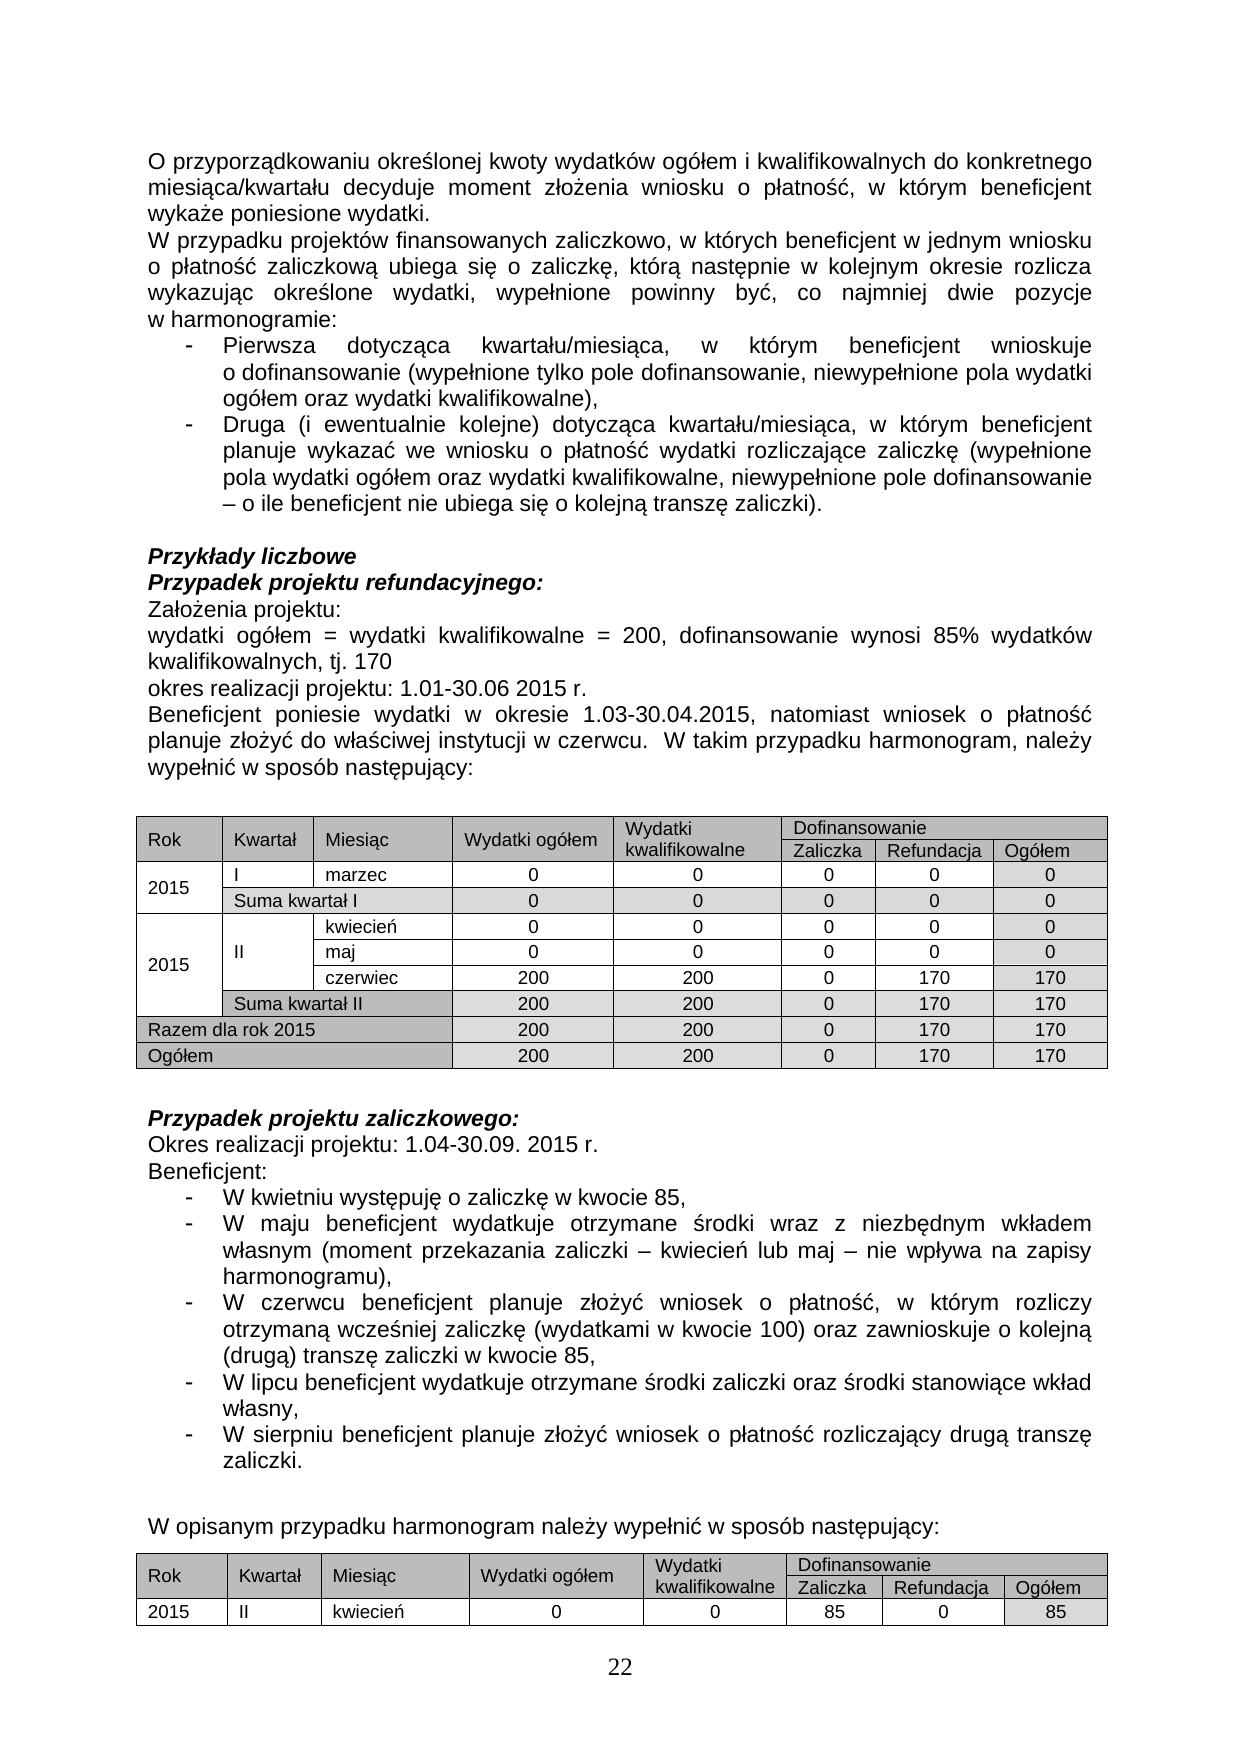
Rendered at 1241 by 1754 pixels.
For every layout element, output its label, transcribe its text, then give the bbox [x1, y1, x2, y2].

text Okres realizacji projektu: 1.04-30.09. 2015 r. [148, 1131, 1093, 1158]
table_cell 0 [994, 914, 1107, 939]
table_cell Refundacja [883, 1576, 1004, 1598]
table_cell Zaliczka [787, 1576, 882, 1598]
table_cell 0 [782, 862, 875, 887]
table_header Miesiąc [322, 1554, 469, 1598]
table_cell II [228, 1599, 321, 1625]
table_cell 0 [994, 862, 1107, 887]
table_cell 200 [453, 1043, 613, 1068]
table_cell 0 [453, 940, 613, 964]
table_cell 0 [614, 862, 781, 887]
table_cell 200 [453, 991, 613, 1016]
table_cell 170 [876, 991, 993, 1016]
table_cell 170 [876, 1043, 993, 1068]
list Pierwsza dotycząca kwartału/miesiąca, w którym beneficjent wnioskuje o dofinansowanie (wypełnione tylko pole dofinansowanie, niewypełnione pola wydatki ogółem oraz wydatki kwalifikowalne), [185, 332, 1093, 411]
table_cell 0 [453, 888, 613, 913]
table_header Dofinansowanie [787, 1554, 1107, 1575]
table_cell 170 [994, 1043, 1107, 1068]
table_cell 0 [782, 991, 875, 1016]
list W kwietniu występuję o zaliczkę w kwocie 85, [185, 1184, 1093, 1210]
table_cell 0 [453, 914, 613, 939]
table_header Wydatki kwalifikowalne [644, 1554, 786, 1598]
list W maju beneficjent wydatkuje otrzymane środki wraz z niezbędnym wkładem własnym (moment przekazania zaliczki – kwiecień lub maj – nie wpływa na zapisy harmonogramu), [185, 1210, 1093, 1289]
table_header Rok [137, 817, 222, 861]
table_cell 85 [1005, 1599, 1107, 1625]
table_cell 200 [453, 1017, 613, 1042]
text W przypadku projektów finansowanych zaliczkowo, w których beneficjent w jednym wniosku o płatność zaliczkową ubiega się o zaliczkę, którą następnie w kolejnym okresie rozlicza wykazując określone wydatki, wypełnione powinny być, co najmniej dwie pozycje w harmonogramie: [148, 227, 1093, 332]
text O przyporządkowaniu określonej kwoty wydatków ogółem i kwalifikowalnych do konkretnego miesiąca/kwartału decyduje moment złożenia wniosku o płatność, w którym beneficjent wykaże poniesione wydatki. [148, 148, 1093, 227]
table_cell 200 [453, 966, 613, 990]
table_cell marzec [314, 862, 452, 887]
table_header Kwartał [223, 817, 313, 861]
table_cell 170 [994, 966, 1107, 990]
table_header Rok [137, 1554, 227, 1598]
table_header Wydatki ogółem [453, 817, 613, 861]
table_cell 0 [883, 1599, 1004, 1625]
table_cell 85 [787, 1599, 882, 1625]
list W lipcu beneficjent wydatkuje otrzymane środki zaliczki oraz środki stanowiące wkład własny, [185, 1368, 1093, 1421]
table_cell czerwiec [314, 966, 452, 990]
text Założenia projektu: [148, 596, 1093, 622]
table_cell Zaliczka [782, 840, 875, 861]
table_cell 0 [876, 914, 993, 939]
table_cell 0 [453, 862, 613, 887]
table_cell 0 [876, 940, 993, 964]
table_cell 170 [994, 991, 1107, 1016]
table_header Dofinansowanie [782, 817, 1107, 839]
table_cell kwiecień [322, 1599, 469, 1625]
table_cell Ogółem [1005, 1576, 1107, 1598]
table_cell 0 [782, 966, 875, 990]
table_cell Suma kwartał II [223, 991, 452, 1016]
table_cell Suma kwartał I [223, 888, 452, 913]
table_cell 0 [782, 1043, 875, 1068]
text W opisanym przypadku harmonogram należy wypełnić w sposób następujący: [148, 1513, 1093, 1540]
table_cell Razem dla rok 2015 [137, 1017, 452, 1042]
table_cell maj [314, 940, 452, 964]
table_cell 0 [782, 888, 875, 913]
text Beneficjent poniesie wydatki w okresie 1.03-30.04.2015, natomiast wniosek o płatność planuje złożyć do właściwej instytucji w czerwcu. W takim przypadku harmonogram, należy wypełnić w sposób następujący: [148, 701, 1093, 780]
table_cell Ogółem [137, 1043, 452, 1068]
table_cell 0 [782, 914, 875, 939]
table_cell 0 [876, 888, 993, 913]
table_cell II [223, 914, 313, 990]
table_cell 200 [614, 991, 781, 1016]
table_cell 0 [994, 888, 1107, 913]
table_cell I [223, 862, 313, 887]
table_cell 170 [994, 1017, 1107, 1042]
table_header Wydatki ogółem [470, 1554, 643, 1598]
text wydatki ogółem = wydatki kwalifikowalne = 200, dofinansowanie wynosi 85% wydatków kwalifikowalnych, tj. 170 [148, 622, 1093, 675]
text Przykłady liczbowe [148, 543, 1093, 569]
text okres realizacji projektu: 1.01-30.06 2015 r. [148, 675, 1093, 701]
table_cell 2015 [137, 914, 222, 1016]
list W sierpniu beneficjent planuje złożyć wniosek o płatność rozliczający drugą transzę zaliczki. [185, 1421, 1093, 1474]
table_cell 170 [876, 1017, 993, 1042]
table_cell Refundacja [876, 840, 993, 861]
table_cell 2015 [137, 862, 222, 913]
list W czerwcu beneficjent planuje złożyć wniosek o płatność, w którym rozliczy otrzymaną wcześniej zaliczkę (wydatkami w kwocie 100) oraz zawnioskuje o kolejną (drugą) transzę zaliczki w kwocie 85, [185, 1289, 1093, 1368]
table_cell 0 [614, 888, 781, 913]
table_cell 170 [876, 966, 993, 990]
table_cell 0 [876, 862, 993, 887]
list Druga (i ewentualnie kolejne) dotycząca kwartału/miesiąca, w którym beneficjent planuje wykazać we wniosku o płatność wydatki rozliczające zaliczkę (wypełnione pola wydatki ogółem oraz wydatki kwalifikowalne, niewypełnione pole dofinansowanie – o ile beneficjent nie ubiega się o kolejną transzę zaliczki). [185, 411, 1093, 517]
table_header Kwartał [228, 1554, 321, 1598]
text Beneficjent: [148, 1158, 1093, 1184]
table_cell 0 [470, 1599, 643, 1625]
table_cell 0 [782, 940, 875, 964]
table_header Wydatki kwalifikowalne [614, 817, 781, 861]
table_cell 200 [614, 966, 781, 990]
table_cell 0 [614, 940, 781, 964]
table_cell kwiecień [314, 914, 452, 939]
table_cell 200 [614, 1043, 781, 1068]
text Przypadek projektu zaliczkowego: [148, 1105, 1093, 1131]
table_cell 200 [614, 1017, 781, 1042]
table_cell 0 [994, 940, 1107, 964]
table_cell 0 [644, 1599, 786, 1625]
table_cell Ogółem [994, 840, 1107, 861]
table_cell 0 [782, 1017, 875, 1042]
text Przypadek projektu refundacyjnego: [148, 569, 1093, 596]
table_cell 2015 [137, 1599, 227, 1625]
table_header Miesiąc [314, 817, 452, 861]
table_cell 0 [614, 914, 781, 939]
